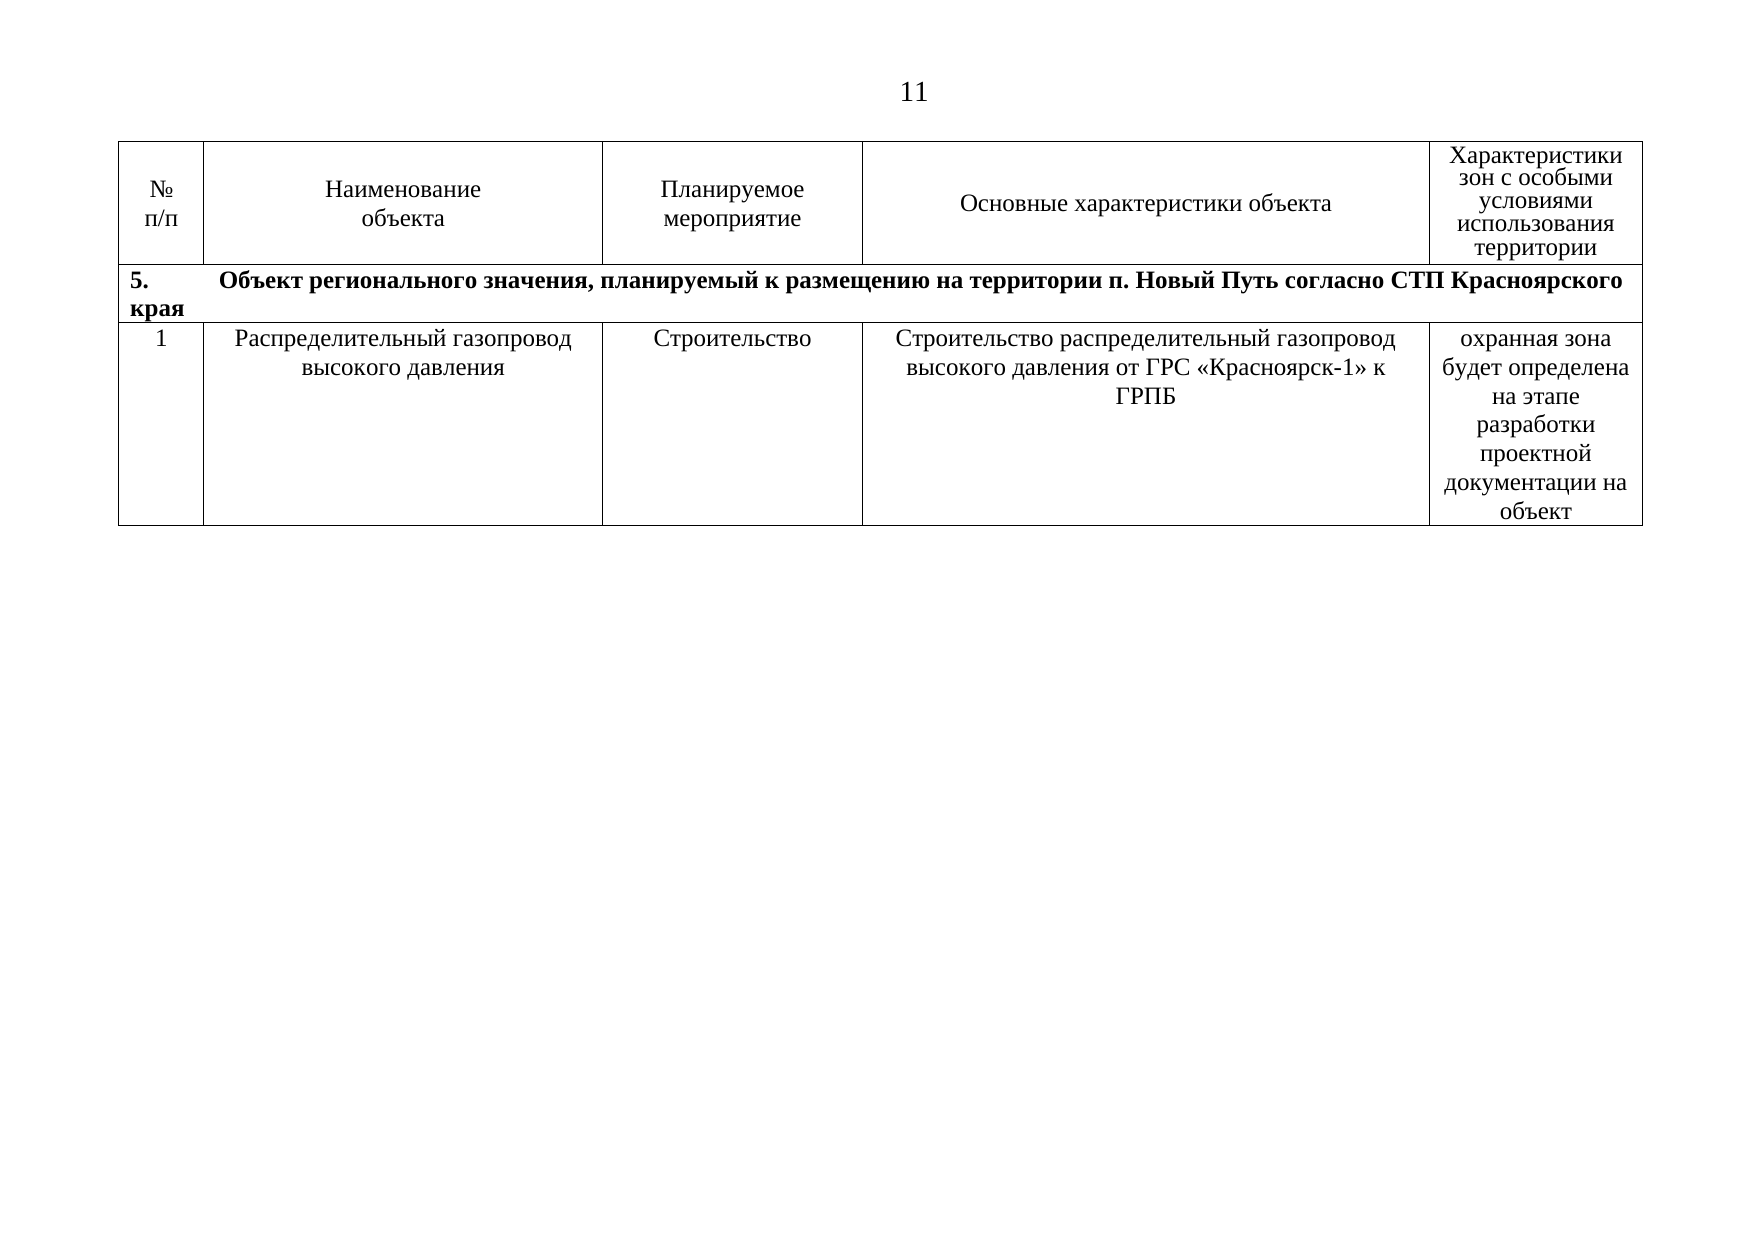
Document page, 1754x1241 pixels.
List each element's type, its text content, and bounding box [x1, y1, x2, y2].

table_header № п/п [119, 142, 203, 264]
table_cell охранная зона будет определена на этапе разработки проектной документации на объект [1430, 323, 1642, 524]
table_cell Распределительный газопровод высокого давления [204, 323, 602, 524]
table_header Наименование объекта [204, 142, 602, 264]
table_header Планируемое мероприятие [603, 142, 862, 264]
table_cell Строительство распределительный газопровод высокого давления от ГРС «Красноярск-1» к ГРПБ [863, 323, 1429, 524]
table_header Основные характеристики объекта [863, 142, 1429, 264]
table_cell Строительство [603, 323, 862, 524]
table_cell 1 [119, 323, 203, 524]
table_cell Объект регионального значения, планируемый к размещению на территории п. Новый Путь согласно СТП Красноярского края [119, 265, 1642, 322]
table_header Характеристики зон с особыми условиями использования территории [1430, 142, 1642, 264]
